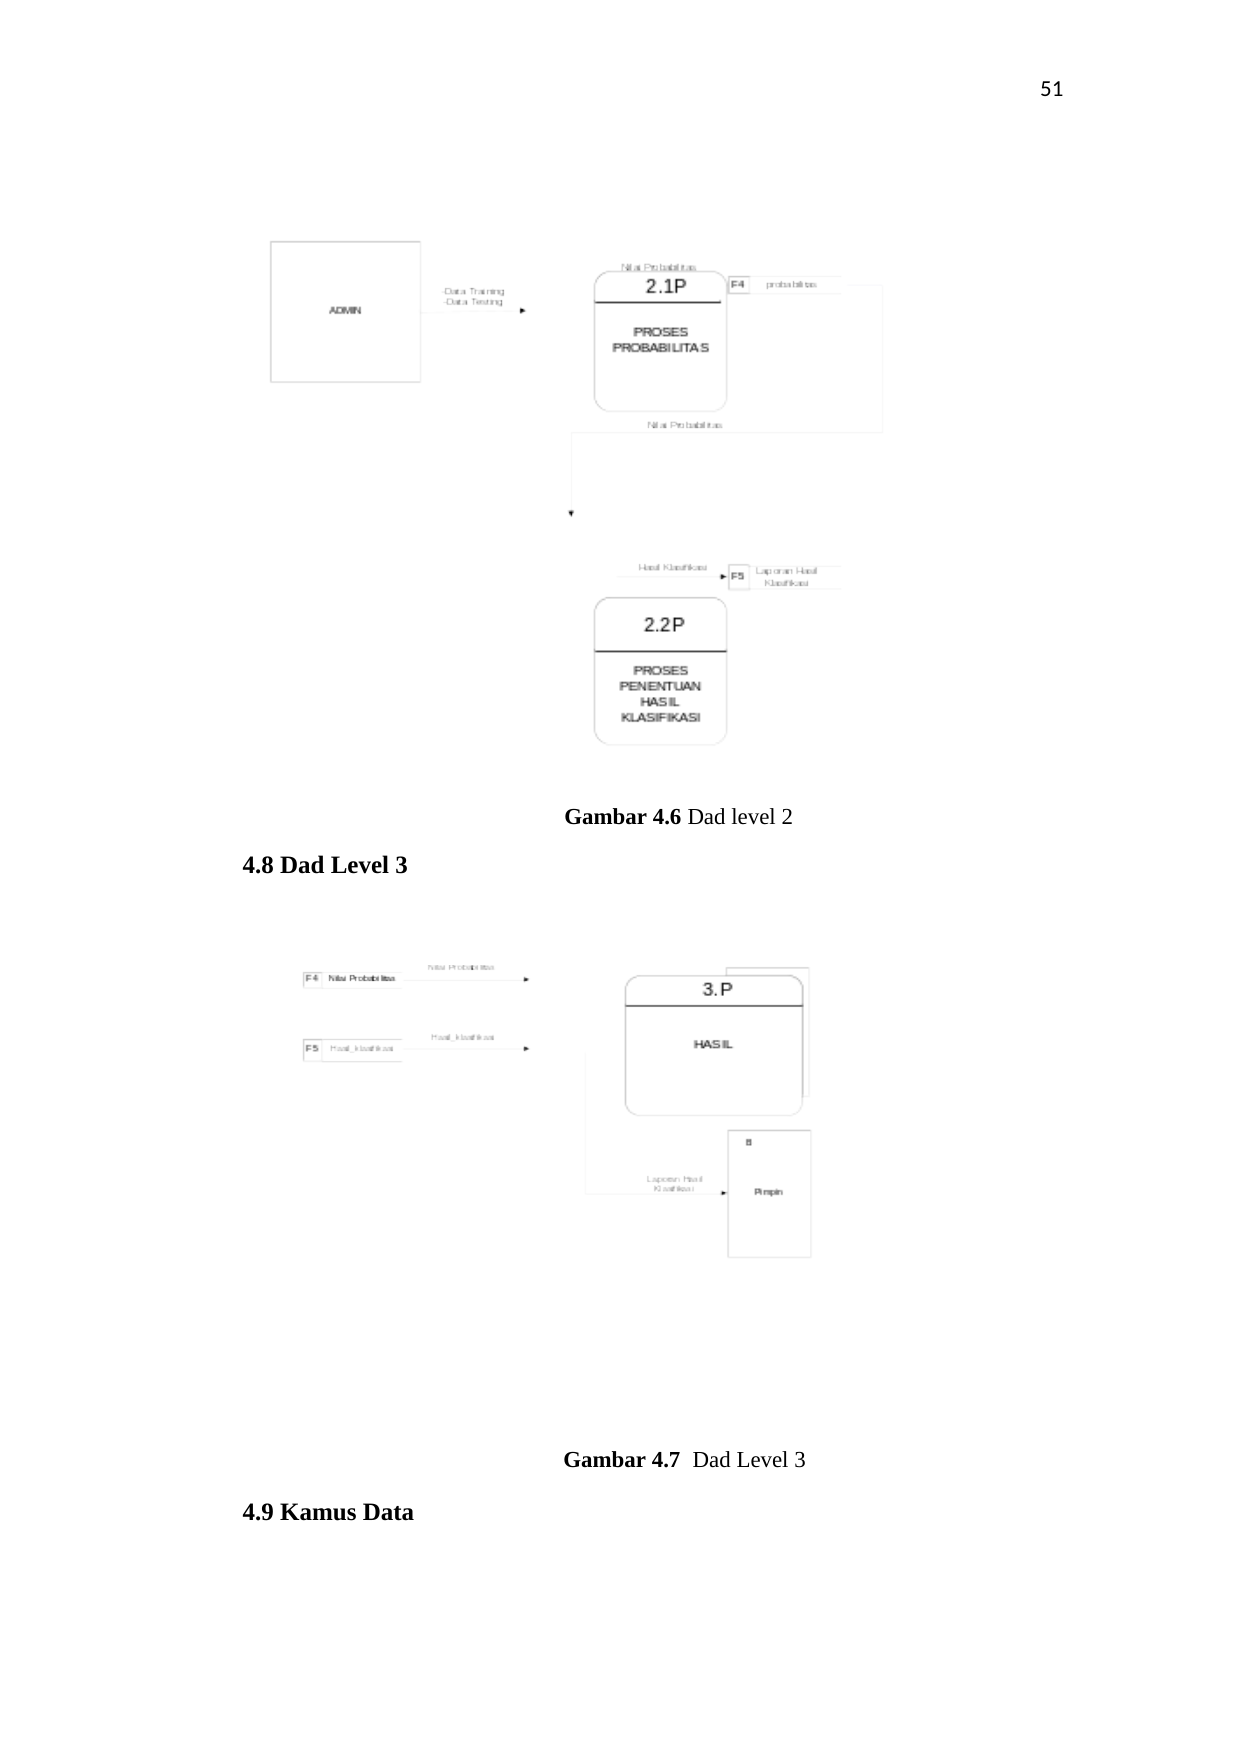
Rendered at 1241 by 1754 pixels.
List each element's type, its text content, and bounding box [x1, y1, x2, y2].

text 4.9 Kamus Data [236, 1497, 1063, 1526]
text Gambar 4.6 Dad level 2 [461, 803, 1063, 829]
text 4.8 Dad Level 3 [236, 850, 1063, 879]
text Gambar 4.7 Dad Level 3 [266, 1446, 1063, 1472]
